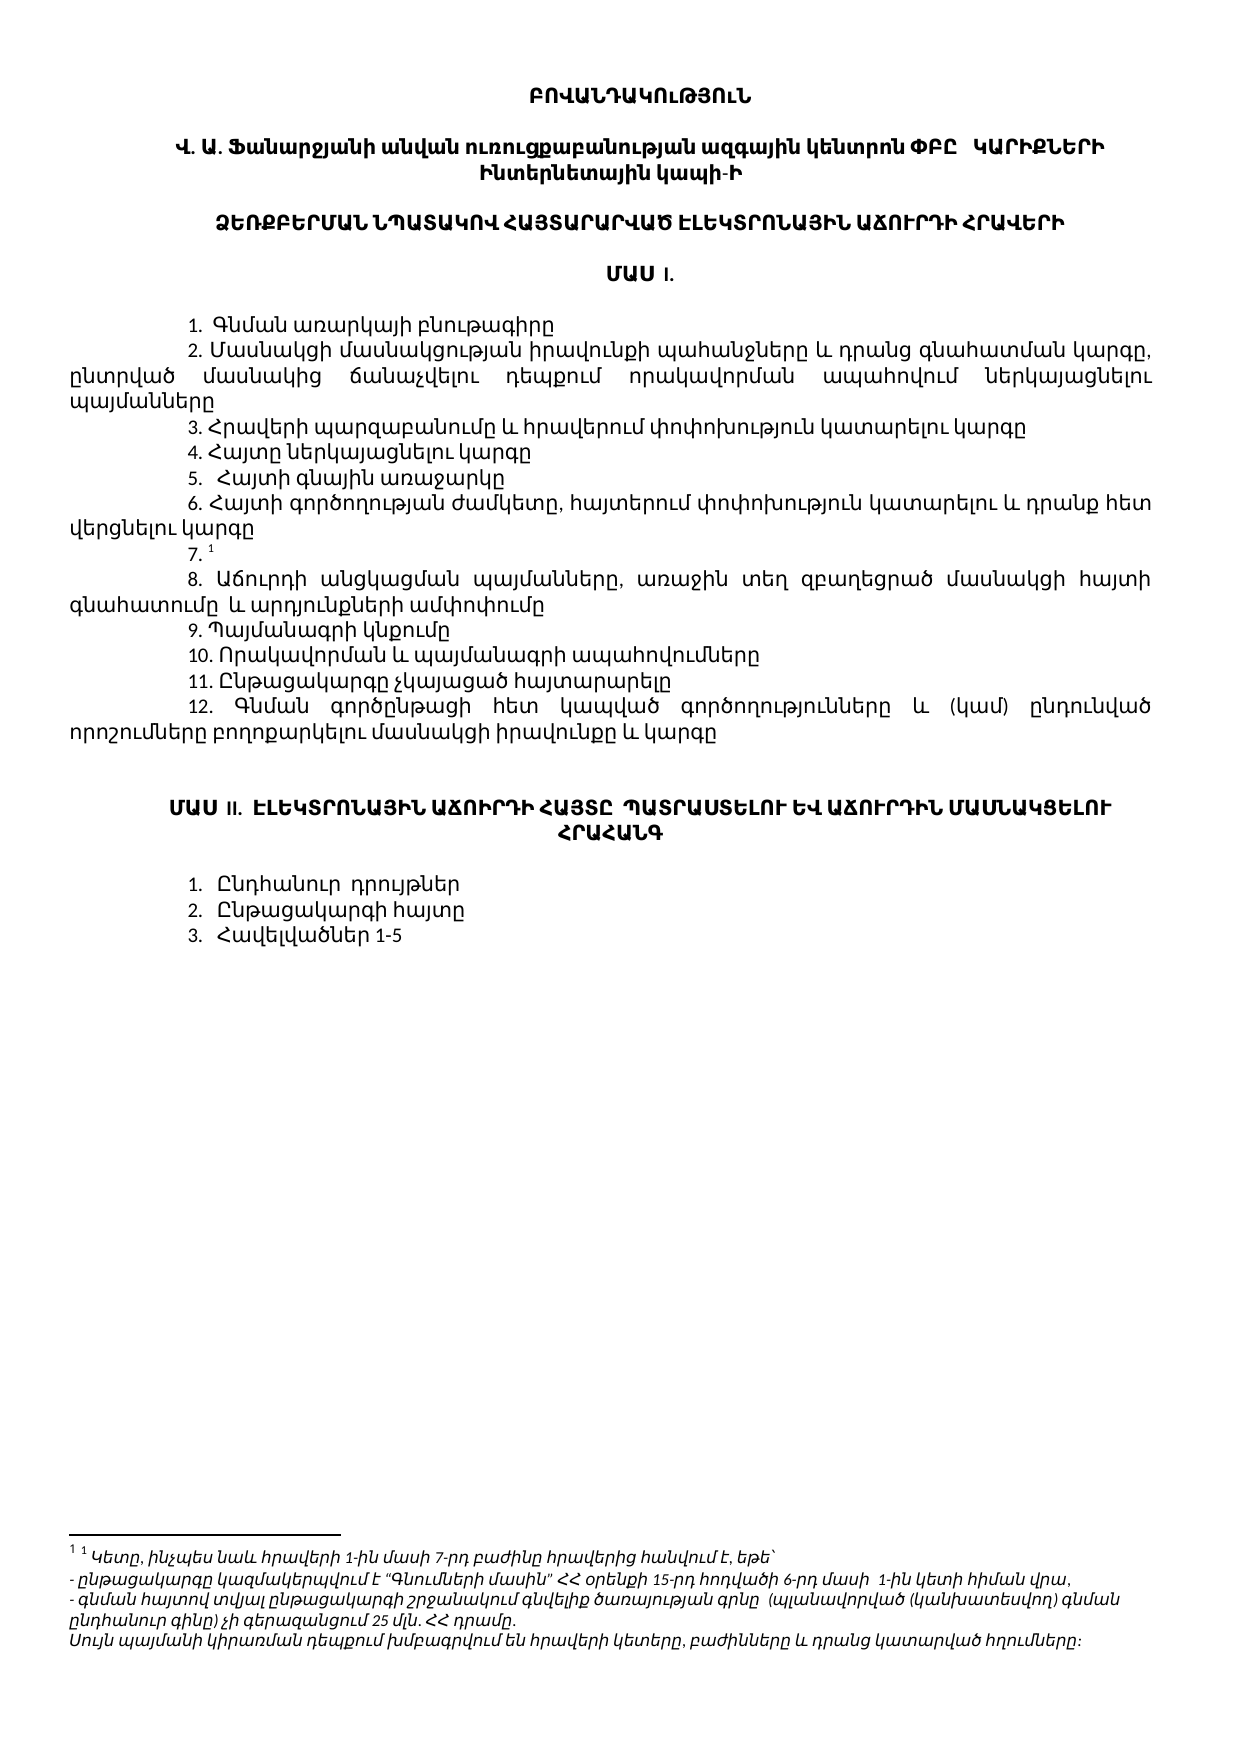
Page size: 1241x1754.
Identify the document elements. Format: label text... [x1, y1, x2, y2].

text 4. Հայտը ներկայացնելու կարգը [69, 439, 1152, 465]
text 12. Գնման գործընթացի հետ կապված գործողությունները և (կամ) ընդունված որոշումները բողոքարկելու մասնակցի իրավունքը և կարգը [69, 693, 1152, 744]
text 11. Ընթացակարգը չկայացած հայտարարելը [69, 668, 1152, 693]
text Վ. Ա. Ֆանարջյանի անվան ուռուցքաբանության ազգային կենտրոն ՓԲԸ ԿԱՐԻՔՆԵՐԻ Ինտերնետային կապի-Ի [69, 134, 1152, 185]
text 5. Հայտի գնային առաջարկը [69, 465, 1152, 490]
text 2. Մասնակցի մասնակցության իրավունքի պահանջները և դրանց գնահատման կարգը, ընտրված մասնակից ճանաչվելու դեպքում որակավորման ապահովում ներկայացնելու պայմանները [69, 338, 1152, 414]
text 1. Գնման առարկայի բնութագիրը [69, 312, 1152, 338]
text 7. [69, 541, 1152, 566]
text 8. Աճուրդի անցկացման պայմանները, առաջին տեղ զբաղեցրած մասնակցի հայտի գնահատումը և արդյունքների ամփոփումը [69, 566, 1152, 617]
text ՄԱՍ I. [69, 261, 1152, 287]
text ՁԵՌՔԲԵՐՄԱՆ ՆՊԱՏԱԿՈՎ ՀԱՅՏԱՐԱՐՎԱԾ ԷԼԵԿՏՐՈՆԱՅԻՆ ԱՃՈՒՐԴԻ ՀՐԱՎԵՐԻ [69, 211, 1152, 236]
text 9. Պայմանագրի կնքումը [69, 617, 1152, 643]
text 3. Հավելվածներ 1-5 [69, 922, 1152, 948]
text 2. Ընթացակարգի հայտը [69, 897, 1152, 922]
text ԲՈՎԱՆԴԱԿՈւԹՅՈւՆ [69, 83, 1152, 109]
text 3. Հրավերի պարզաբանումը և հրավերում փոփոխություն կատարելու կարգը [69, 414, 1152, 439]
text 1. Ընդհանուր դրույթներ [69, 871, 1152, 897]
text ՄԱՍ II. ԷԼԵԿՏՐՈՆԱՅԻՆ ԱՃՈԻՐԴԻ ՀԱՅՏԸ ՊԱՏՐԱՍՏԵԼՈՒ ԵՎ ԱՃՈՒՐԴԻՆ ՄԱՍՆԱԿՑԵԼՈՒ ՀՐԱՀԱՆԳ [69, 795, 1152, 846]
text 6. Հայտի գործողության ժամկետը, հայտերում փոփոխություն կատարելու և դրանք հետ վերցնելու կարգը [69, 490, 1152, 541]
text 10. Որակավորման և պայմանագրի ապահովումները [69, 643, 1152, 668]
